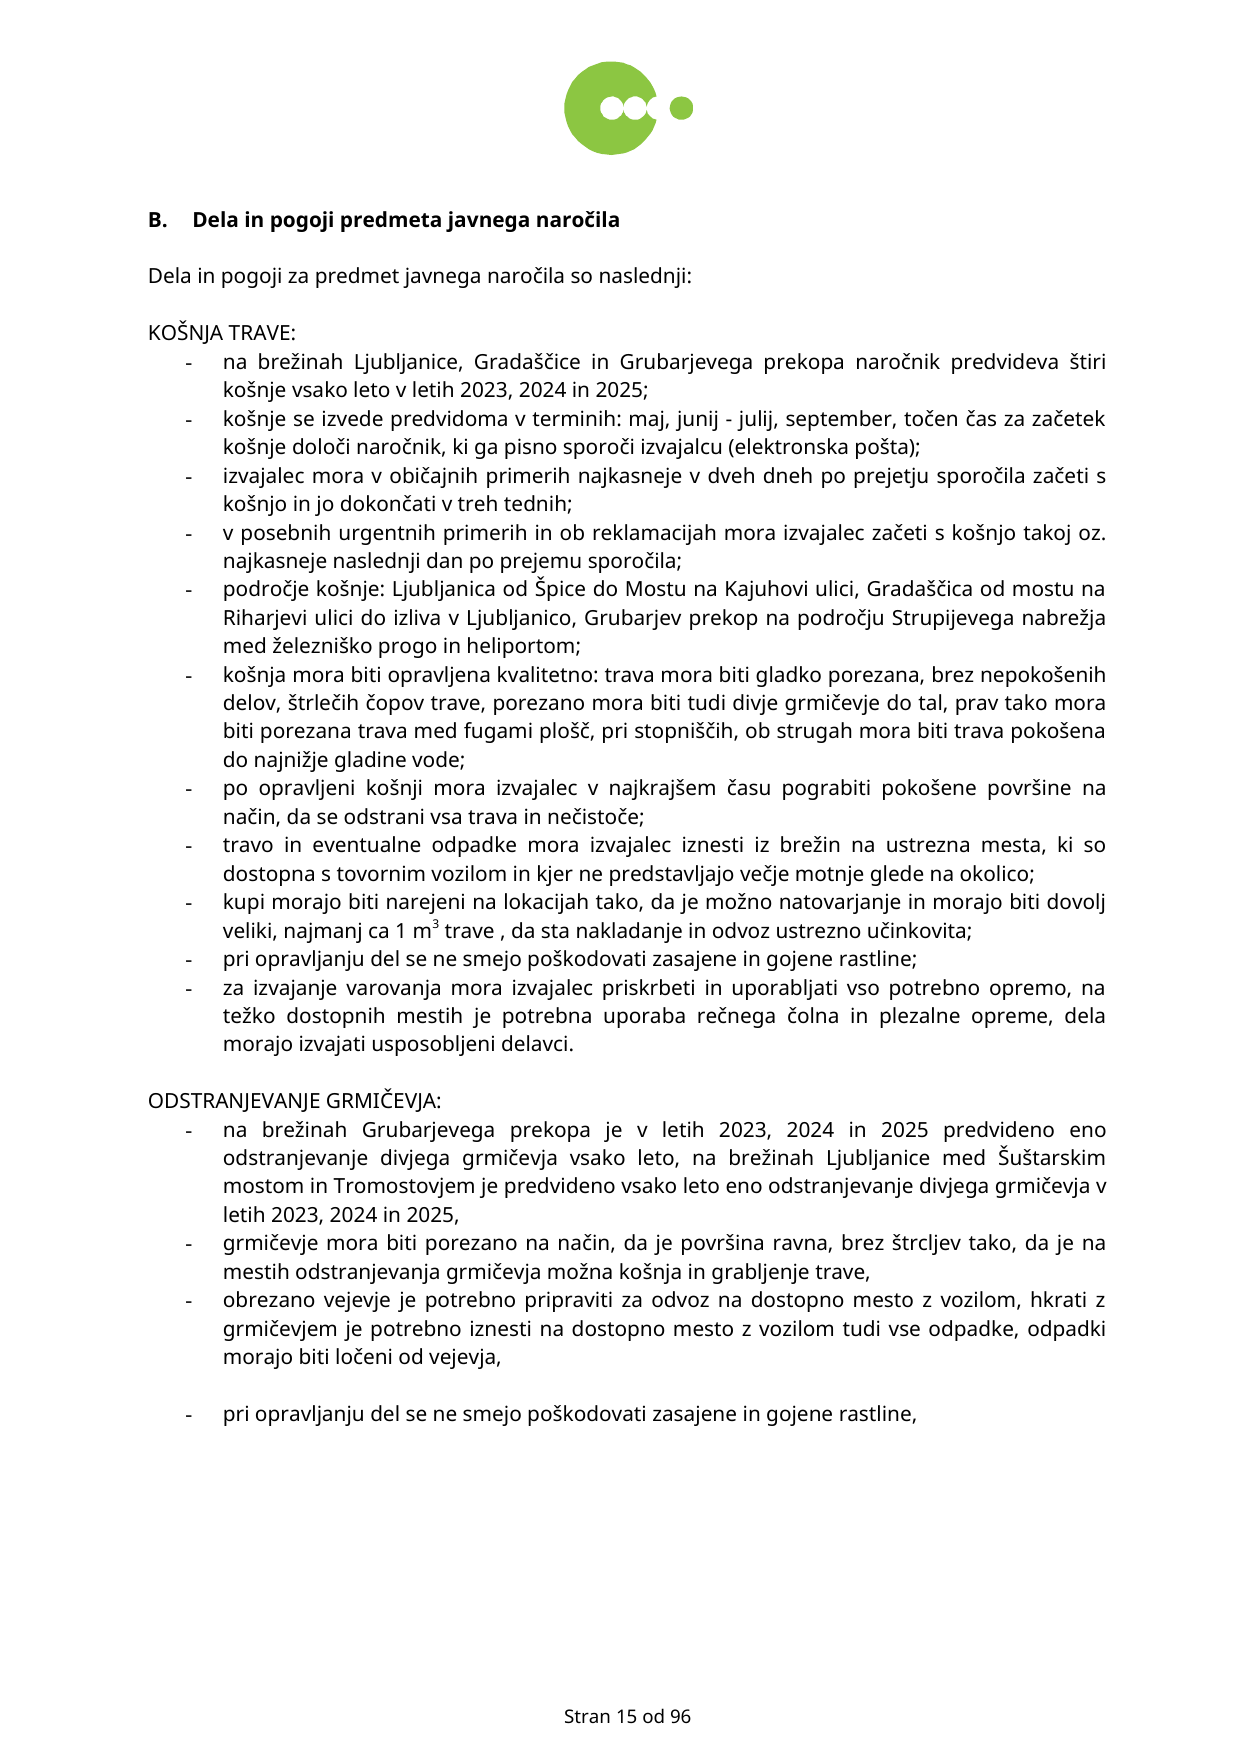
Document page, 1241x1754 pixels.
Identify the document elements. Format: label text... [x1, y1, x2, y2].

list na brežinah Ljubljanice, Gradaščice in Grubarjevega prekopa naročnik predvideva štiri košnje vsako leto v letih 2023, 2024 in 2025; [185, 347, 1107, 404]
list kupi morajo biti narejeni na lokacijah tako, da je možno natovarjanje in morajo biti dovolj veliki, najmanj ca 1 m3 trave , da sta nakladanje in odvoz ustrezno učinkovita; [185, 887, 1107, 944]
list v posebnih urgentnih primerih in ob reklamacijah mora izvajalec začeti s košnjo takoj oz. najkasneje naslednji dan po prejemu sporočila; [185, 518, 1107, 574]
list grmičevje mora biti porezano na način, da je površina ravna, brez štrcljev tako, da je na mestih odstranjevanja grmičevja možna košnja in grabljenje trave, [185, 1228, 1107, 1285]
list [185, 1399, 1107, 1428]
list košnja mora biti opravljena kvalitetno: trava mora biti gladko porezana, brez nepokošenih delov, štrlečih čopov trave, porezano mora biti tudi divje grmičevje do tal, prav tako mora biti porezana trava med fugami plošč, pri stopniščih, ob strugah mora biti trava pokošena do najnižje gladine vode; [185, 660, 1107, 773]
list na brežinah Grubarjevega prekopa je v letih 2023, 2024 in 2025 predvideno eno odstranjevanje divjega grmičevja vsako leto, na brežinah Ljubljanice med Šuštarskim mostom in Tromostovjem je predvideno vsako leto eno odstranjevanje divjega grmičevja v letih 2023, 2024 in 2025, [185, 1115, 1107, 1228]
list obrezano vejevje je potrebno pripraviti za odvoz na dostopno mesto z vozilom, hkrati z grmičevjem je potrebno iznesti na dostopno mesto z vozilom tudi vse odpadke, odpadki morajo biti ločeni od vejevja, [185, 1285, 1107, 1371]
list Dela in pogoji predmeta javnega naročila [148, 205, 1107, 233]
text ODSTRANJEVANJE GRMIČEVJA: [148, 1086, 1107, 1115]
list po opravljeni košnji mora izvajalec v najkrajšem času pograbiti pokošene površine na način, da se odstrani vsa trava in nečistoče; [185, 773, 1107, 830]
list košnje se izvede predvidoma v terminih: maj, junij - julij, september, točen čas za začetek košnje določi naročnik, ki ga pisno sporoči izvajalcu (elektronska pošta); [185, 404, 1107, 461]
list področje košnje: Ljubljanica od Špice do Mostu na Kajuhovi ulici, Gradaščica od mostu na Riharjevi ulici do izliva v Ljubljanico, Grubarjev prekop na področju Strupijevega nabrežja med železniško progo in heliportom; [185, 574, 1107, 660]
text Dela in pogoji za predmet javnega naročila so naslednji: [148, 262, 1107, 290]
list pri opravljanju del se ne smejo poškodovati zasajene in gojene rastline; [185, 944, 1107, 973]
list za izvajanje varovanja mora izvajalec priskrbeti in uporabljati vso potrebno opremo, na težko dostopnih mestih je potrebna uporaba rečnega čolna in plezalne opreme, dela morajo izvajati usposobljeni delavci. [185, 973, 1107, 1058]
text KOŠNJA TRAVE: [148, 318, 1107, 347]
list izvajalec mora v običajnih primerih najkasneje v dveh dneh po prejetju sporočila začeti s košnjo in jo dokončati v treh tednih; [185, 461, 1107, 518]
list travo in eventualne odpadke mora izvajalec iznesti iz brežin na ustrezna mesta, ki so dostopna s tovornim vozilom in kjer ne predstavljajo večje motnje glede na okolico; [185, 830, 1107, 887]
